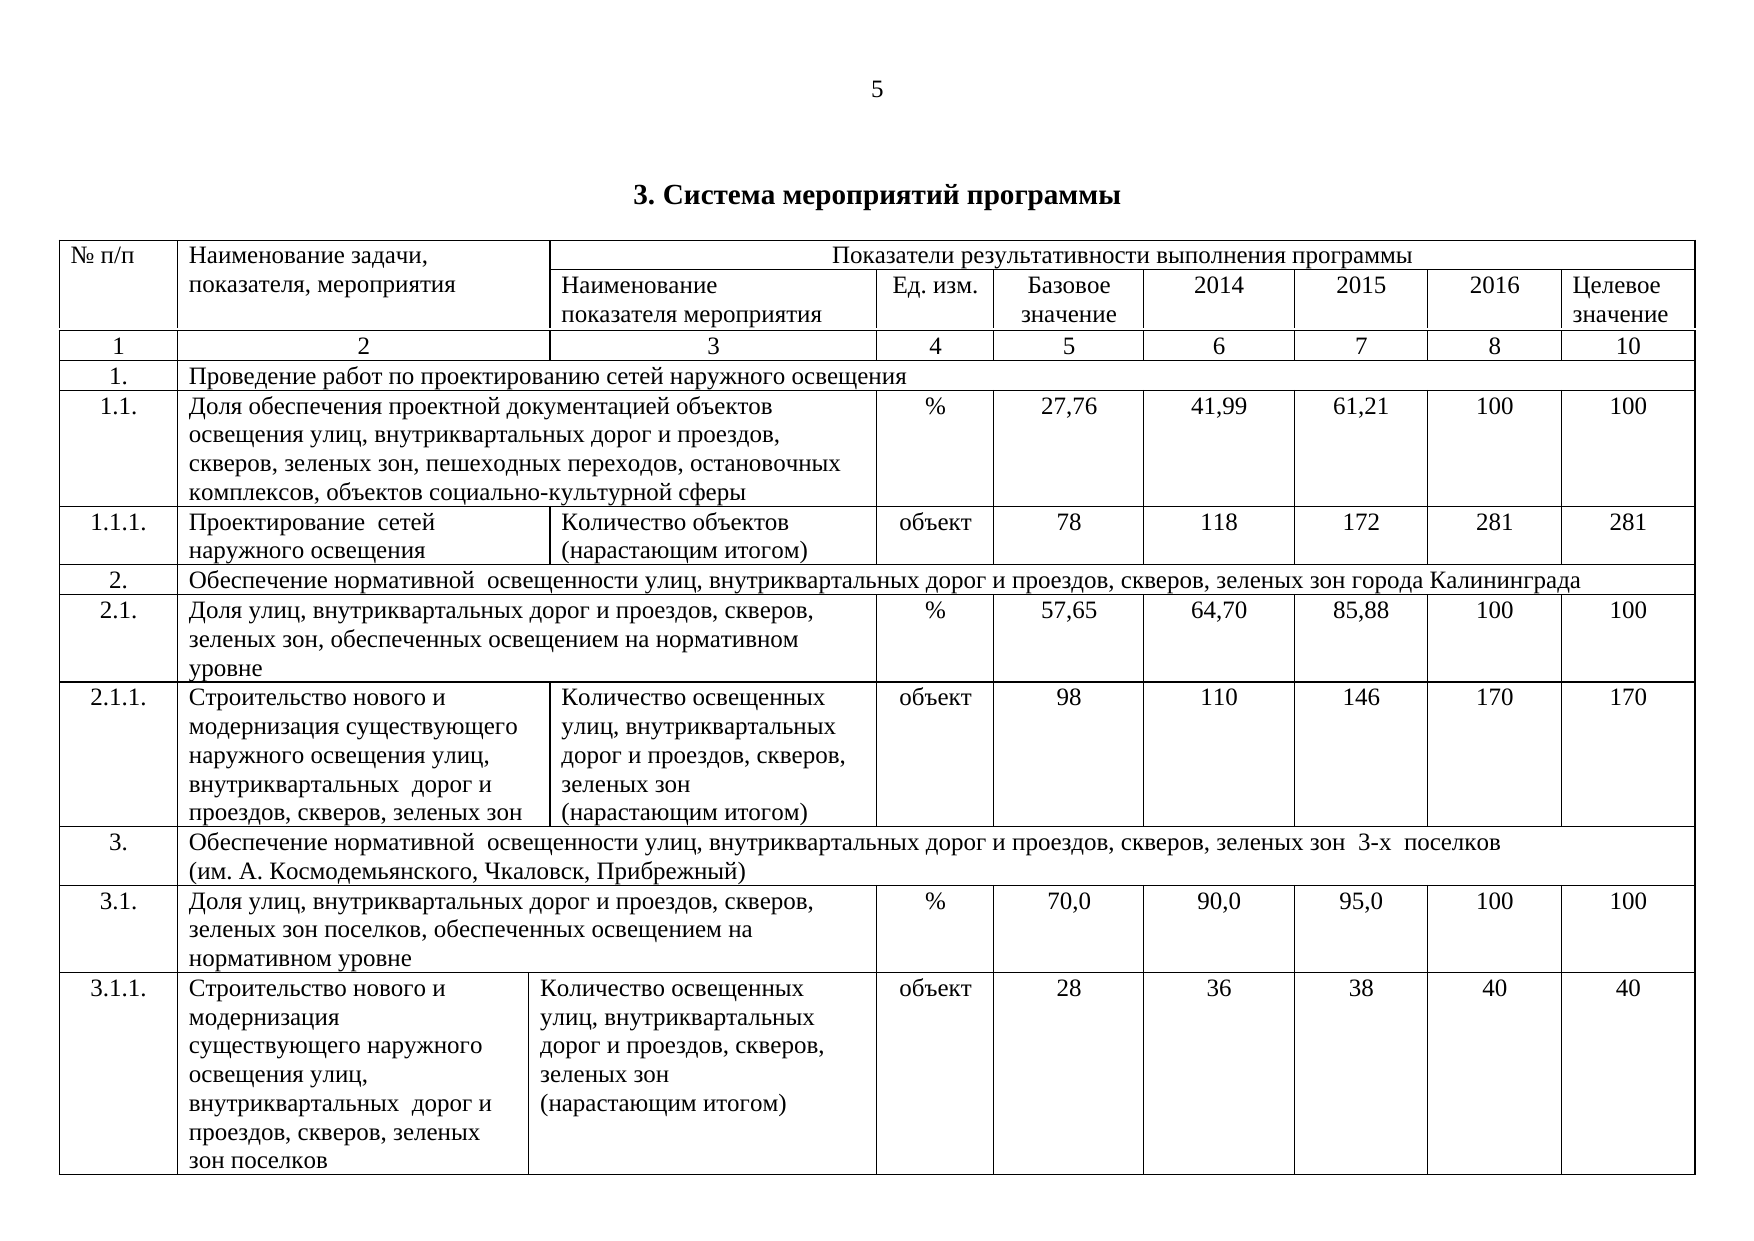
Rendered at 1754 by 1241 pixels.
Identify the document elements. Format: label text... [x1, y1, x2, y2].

table_cell Строительство нового и модернизация существующего наружного освещения улиц, внутриквартальных дорог и проездов, скверов, зеленых зон [178, 683, 549, 826]
table_cell 61,21 [1295, 391, 1427, 506]
table_cell 98 [994, 683, 1143, 826]
table_cell 64,70 [1144, 595, 1294, 681]
table_cell 100 [1562, 886, 1694, 972]
table_cell Проектирование сетей наружного освещения [178, 507, 549, 564]
table_cell 90,0 [1144, 886, 1294, 972]
table_header Наименование задачи, показателя, мероприятия [178, 241, 549, 328]
table_header 4 [877, 331, 993, 360]
table_cell 100 [1428, 391, 1561, 506]
table_cell 36 [1144, 973, 1294, 1174]
table_cell 70,0 [994, 886, 1143, 972]
table_cell 85,88 [1295, 595, 1427, 681]
table_header № п/п [60, 241, 177, 328]
table_cell 170 [1562, 683, 1694, 826]
table_cell % [877, 595, 993, 681]
table_header 2 [178, 331, 549, 360]
table_cell Количество освещенных улиц, внутриквартальных дорог и проездов, скверов, зеленых зон (нарастающим итогом) [551, 683, 876, 826]
table_cell 41,99 [1144, 391, 1294, 506]
table_cell 40 [1562, 973, 1694, 1174]
table_cell Количество объектов (нарастающим итогом) [551, 507, 876, 564]
table_cell 110 [1144, 683, 1294, 826]
table_cell 3.1. [60, 886, 177, 972]
table_cell 38 [1295, 973, 1427, 1174]
table_cell 100 [1428, 886, 1561, 972]
table_cell Наименование показателя мероприятия [551, 270, 876, 328]
table_cell 27,76 [994, 391, 1143, 506]
table_cell 1.1. [60, 391, 177, 506]
table_cell Доля улиц, внутриквартальных дорог и проездов, скверов, зеленых зон, обеспеченных освещением на нормативном уровне [178, 595, 876, 681]
table_cell 100 [1562, 595, 1694, 681]
table_cell Доля улиц, внутриквартальных дорог и проездов, скверов, зеленых зон поселков, обеспеченных освещением на нормативном уровне [178, 886, 876, 972]
table_cell % [877, 391, 993, 506]
table_cell Обеспечение нормативной освещенности улиц, внутриквартальных дорог и проездов, скверов, зеленых зон города Калининграда [178, 565, 1694, 594]
table_cell объект [877, 507, 993, 564]
table_header 5 [994, 331, 1143, 360]
table_header 10 [1562, 331, 1694, 360]
table_cell % [877, 886, 993, 972]
table_cell 100 [1428, 595, 1561, 681]
table_cell 2.1. [60, 595, 177, 681]
table_cell 78 [994, 507, 1143, 564]
table_cell 1.1.1. [60, 507, 177, 564]
table_cell Базовое значение [994, 270, 1143, 328]
table_cell 172 [1295, 507, 1427, 564]
table_cell 2014 [1144, 270, 1294, 328]
table_cell Доля обеспечения проектной документацией объектов освещения улиц, внутриквартальных дорог и проездов, скверов, зеленых зон, пешеходных переходов, остановочных комплексов, объектов социально-культурной сферы [178, 391, 876, 506]
table_cell Ед. изм. [877, 270, 993, 328]
table_cell 1. [60, 361, 177, 390]
table_cell Обеспечение нормативной освещенности улиц, внутриквартальных дорог и проездов, скверов, зеленых зон 3-х поселков (им. А. Космодемьянского, Чкаловск, Прибрежный) [178, 827, 1694, 885]
table_cell 100 [1562, 391, 1694, 506]
table_cell 57,65 [994, 595, 1143, 681]
table_header 6 [1144, 331, 1294, 360]
table_cell 2.1.1. [60, 683, 177, 826]
table_cell 146 [1295, 683, 1427, 826]
table_cell объект [877, 683, 993, 826]
table_cell 118 [1144, 507, 1294, 564]
list Система мероприятий программы [59, 177, 1695, 211]
table_cell 2015 [1295, 270, 1427, 328]
table_cell 2016 [1428, 270, 1561, 328]
table_header 8 [1428, 331, 1561, 360]
table_cell Целевое значение [1562, 270, 1694, 328]
table_cell 170 [1428, 683, 1561, 826]
table_cell Проведение работ по проектированию сетей наружного освещения [178, 361, 1694, 390]
table_cell Строительство нового и модернизация существующего наружного освещения улиц, внутриквартальных дорог и проездов, скверов, зеленых зон поселков [178, 973, 528, 1174]
table_cell 3. [60, 827, 177, 885]
table_header Показатели результативности выполнения программы [551, 241, 1694, 269]
table_cell 281 [1562, 507, 1694, 564]
table_cell 40 [1428, 973, 1561, 1174]
table_cell 95,0 [1295, 886, 1427, 972]
table_cell 281 [1428, 507, 1561, 564]
table_cell 28 [994, 973, 1143, 1174]
table_header 1 [60, 331, 177, 360]
table_header 7 [1295, 331, 1427, 360]
table_cell 3.1.1. [60, 973, 177, 1174]
table_cell Количество освещенных улиц, внутриквартальных дорог и проездов, скверов, зеленых зон (нарастающим итогом) [529, 973, 876, 1174]
table_header 3 [551, 331, 876, 360]
table_cell объект [877, 973, 993, 1174]
table_cell 2. [60, 565, 177, 594]
